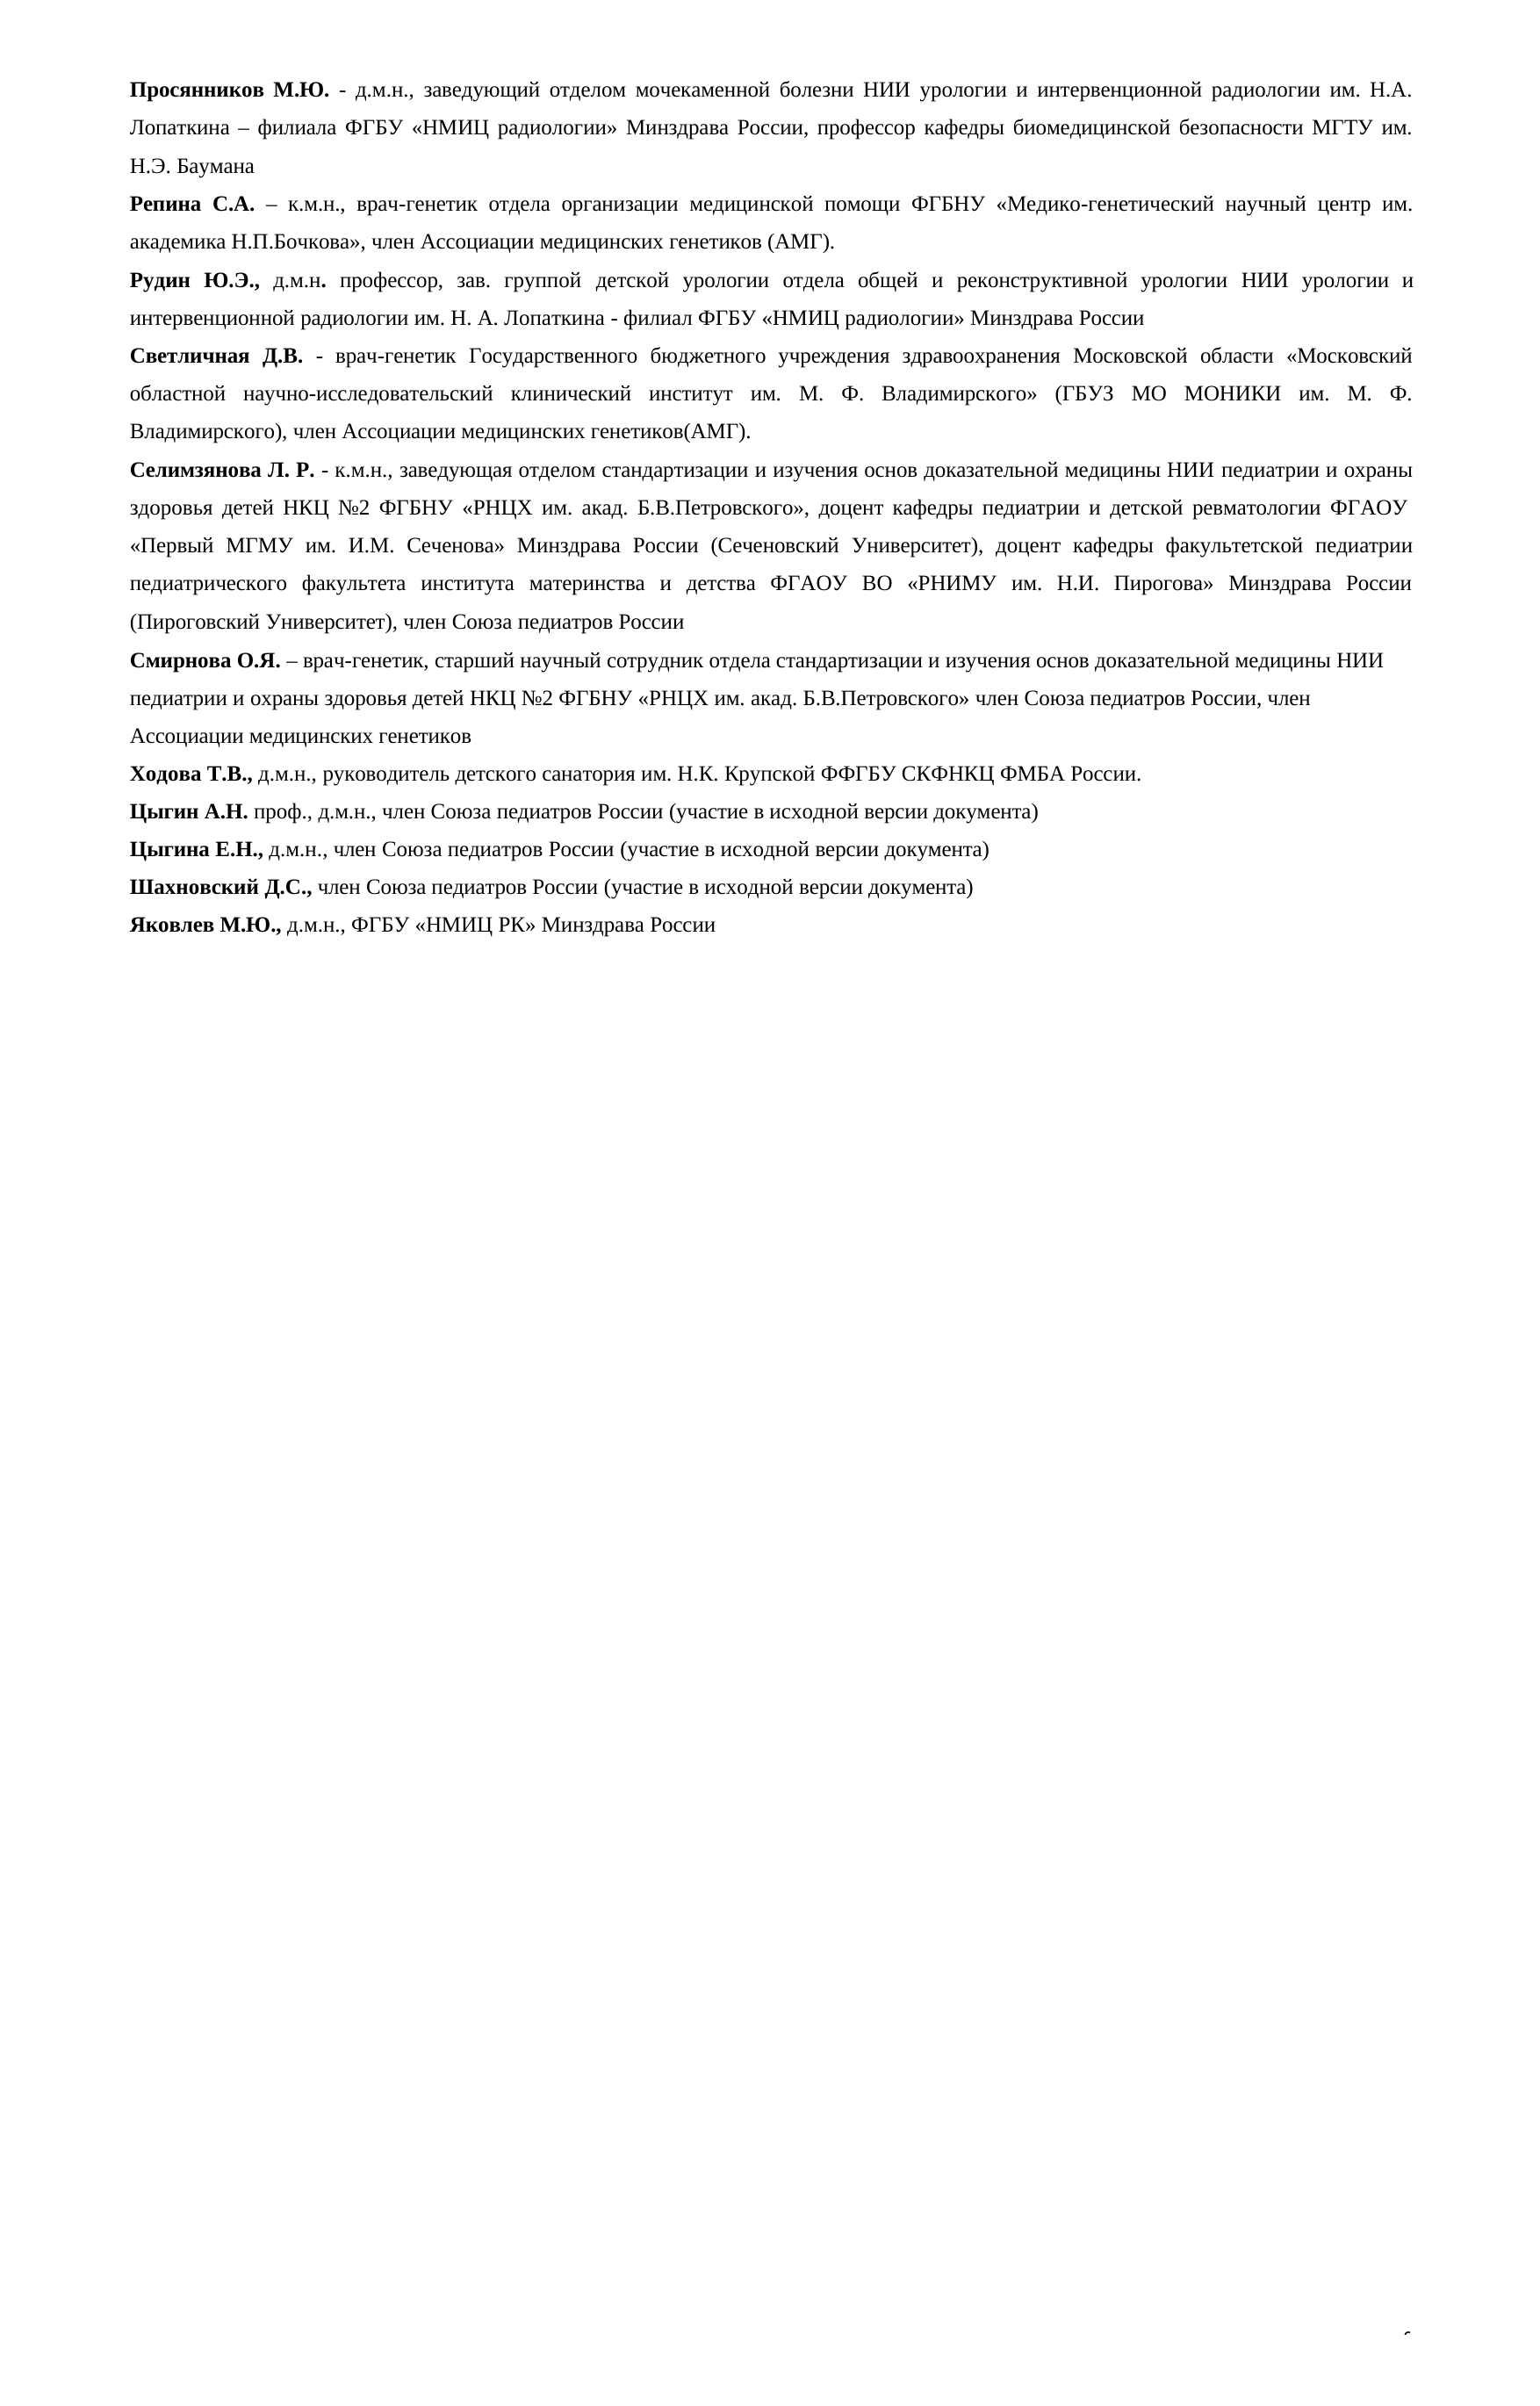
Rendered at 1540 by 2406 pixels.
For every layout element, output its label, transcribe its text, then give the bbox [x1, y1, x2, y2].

text «Первый МГМУ им. И.М. Сеченова» Минздрава России (Сеченовский Университет), доцент кафедры факультетской педиатрии педиатрического факультета института материнства и детства ФГАОУ ВО «РНИМУ им. Н.И. Пирогова» Минздрава России (Пироговский Университет), член Союза педиатров России [130, 532, 1413, 633]
text Просянников М.Ю. - д.м.н., заведующий отделом мочекаменной болезни НИИ урологии и интервенционной радиологии им. Н.А. Лопаткина – филиала ФГБУ «НМИЦ радиологии» Минздрава России, профессор кафедры биомедицинской безопасности МГТУ им. Н.Э. Баумана [130, 76, 1413, 177]
text Цыгин А.Н. проф., д.м.н., член Союза педиатров России (участие в исходной версии документа) Цыгина Е.Н., д.м.н., член Союза педиатров России (участие в исходной версии документа) Шахновский Д.С., член Союза педиатров России (участие в исходной версии документа) Яковлев М.Ю., д.м.н., ФГБУ «НМИЦ РК» Минздрава России [130, 798, 1040, 937]
text Ходова Т.В., д.м.н., руководитель детского санатория им. Н.К. Крупской ФФГБУ СКФНКЦ ФМБА России. [130, 760, 1423, 786]
text Светличная Д.В. - врач-генетик Государственного бюджетного учреждения здравоохранения Московской области «Московский областной научно-исследовательский клинический институт им. М. Ф. Владимирского» (ГБУЗ МО МОНИКИ им. М. Ф. Владимирского), член Ассоциации медицинских генетиков(АМГ). [130, 342, 1413, 443]
text Рудин Ю.Э., д.м.н. профессор, зав. группой детской урологии отдела общей и реконструктивной урологии НИИ урологии и интервенционной радиологии им. Н. А. Лопаткина - филиал ФГБУ «НМИЦ радиологии» Минздрава России [130, 267, 1414, 329]
text Смирнова О.Я. – врач-генетик, старший научный сотрудник отдела стандартизации и изучения основ доказательной медицины НИИ педиатрии и охраны здоровья детей НКЦ №2 ФГБНУ «РНЦХ им. акад. Б.В.Петровского» член Союза педиатров России, член Ассоциации медицинских генетиков [130, 647, 1413, 748]
text Селимзянова Л. Р. - к.м.н., заведующая отделом стандартизации и изучения основ доказательной медицины НИИ педиатрии и охраны здоровья детей НКЦ №2 ФГБНУ «РНЦХ им. акад. Б.В.Петровского», доцент кафедры педиатрии и детской ревматологии ФГАОУ [130, 457, 1414, 520]
text Репина С.А. – к.м.н., врач-генетик отдела организации медицинской помощи ФГБНУ «Медико-генетический научный центр им. академика Н.П.Бочкова», член Ассоциации медицинских генетиков (АМГ). [130, 191, 1414, 254]
